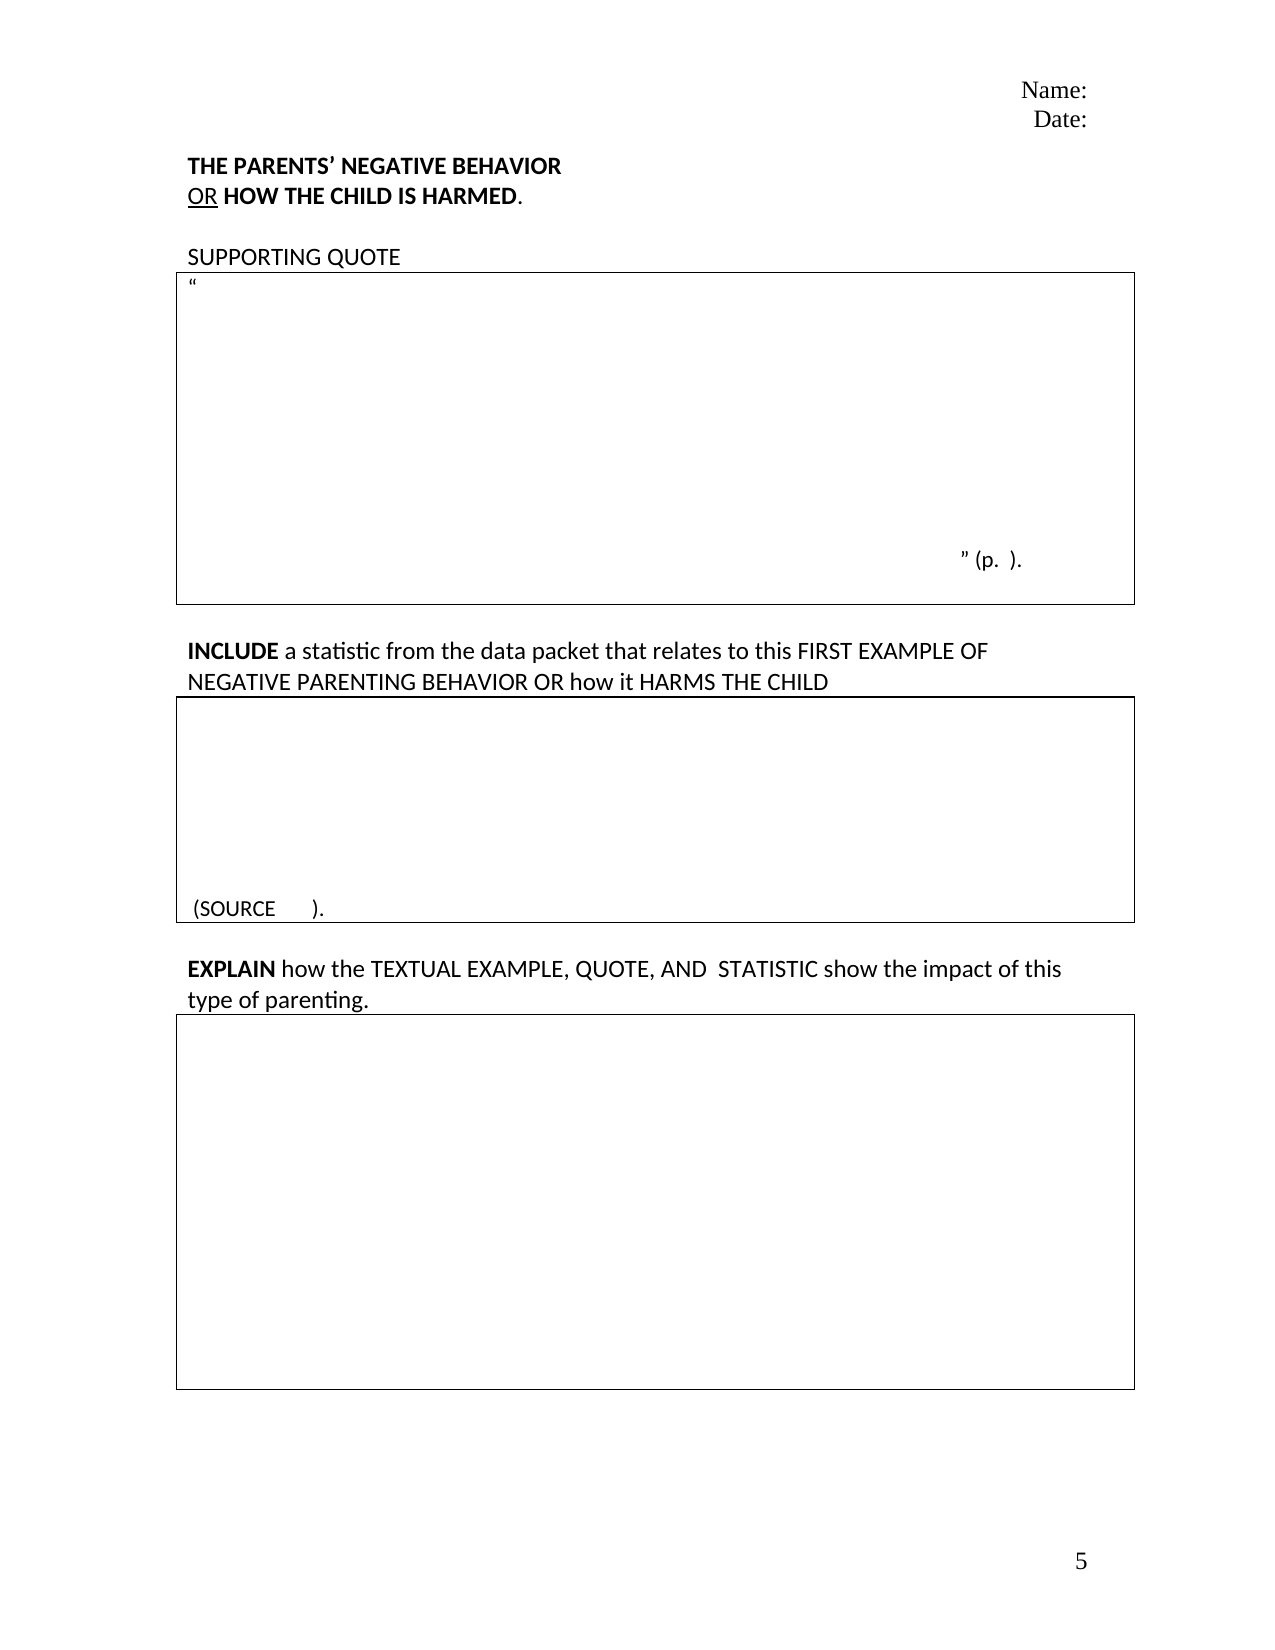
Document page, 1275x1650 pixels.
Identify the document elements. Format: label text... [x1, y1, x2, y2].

table_header (SOURCE ). [177, 698, 1134, 922]
text OR HOW THE CHILD IS HARMED. [187, 181, 1087, 211]
table_header [177, 1015, 1134, 1389]
text INCLUDE a statistic from the data packet that relates to this FIRST EXAMPLE OF NEGATIVE PARENTING BEHAVIOR OR how it HARMS THE CHILD [187, 635, 1087, 696]
text EXPLAIN how the TEXTUAL EXAMPLE, QUOTE, AND STATISTIC show the impact of this type of parenting. [187, 953, 1087, 1014]
text THE PARENTS’ NEGATIVE BEHAVIOR [187, 150, 1087, 181]
table_header “ ” (p. ). [177, 273, 1134, 604]
text SUPPORTING QUOTE [187, 242, 1087, 272]
